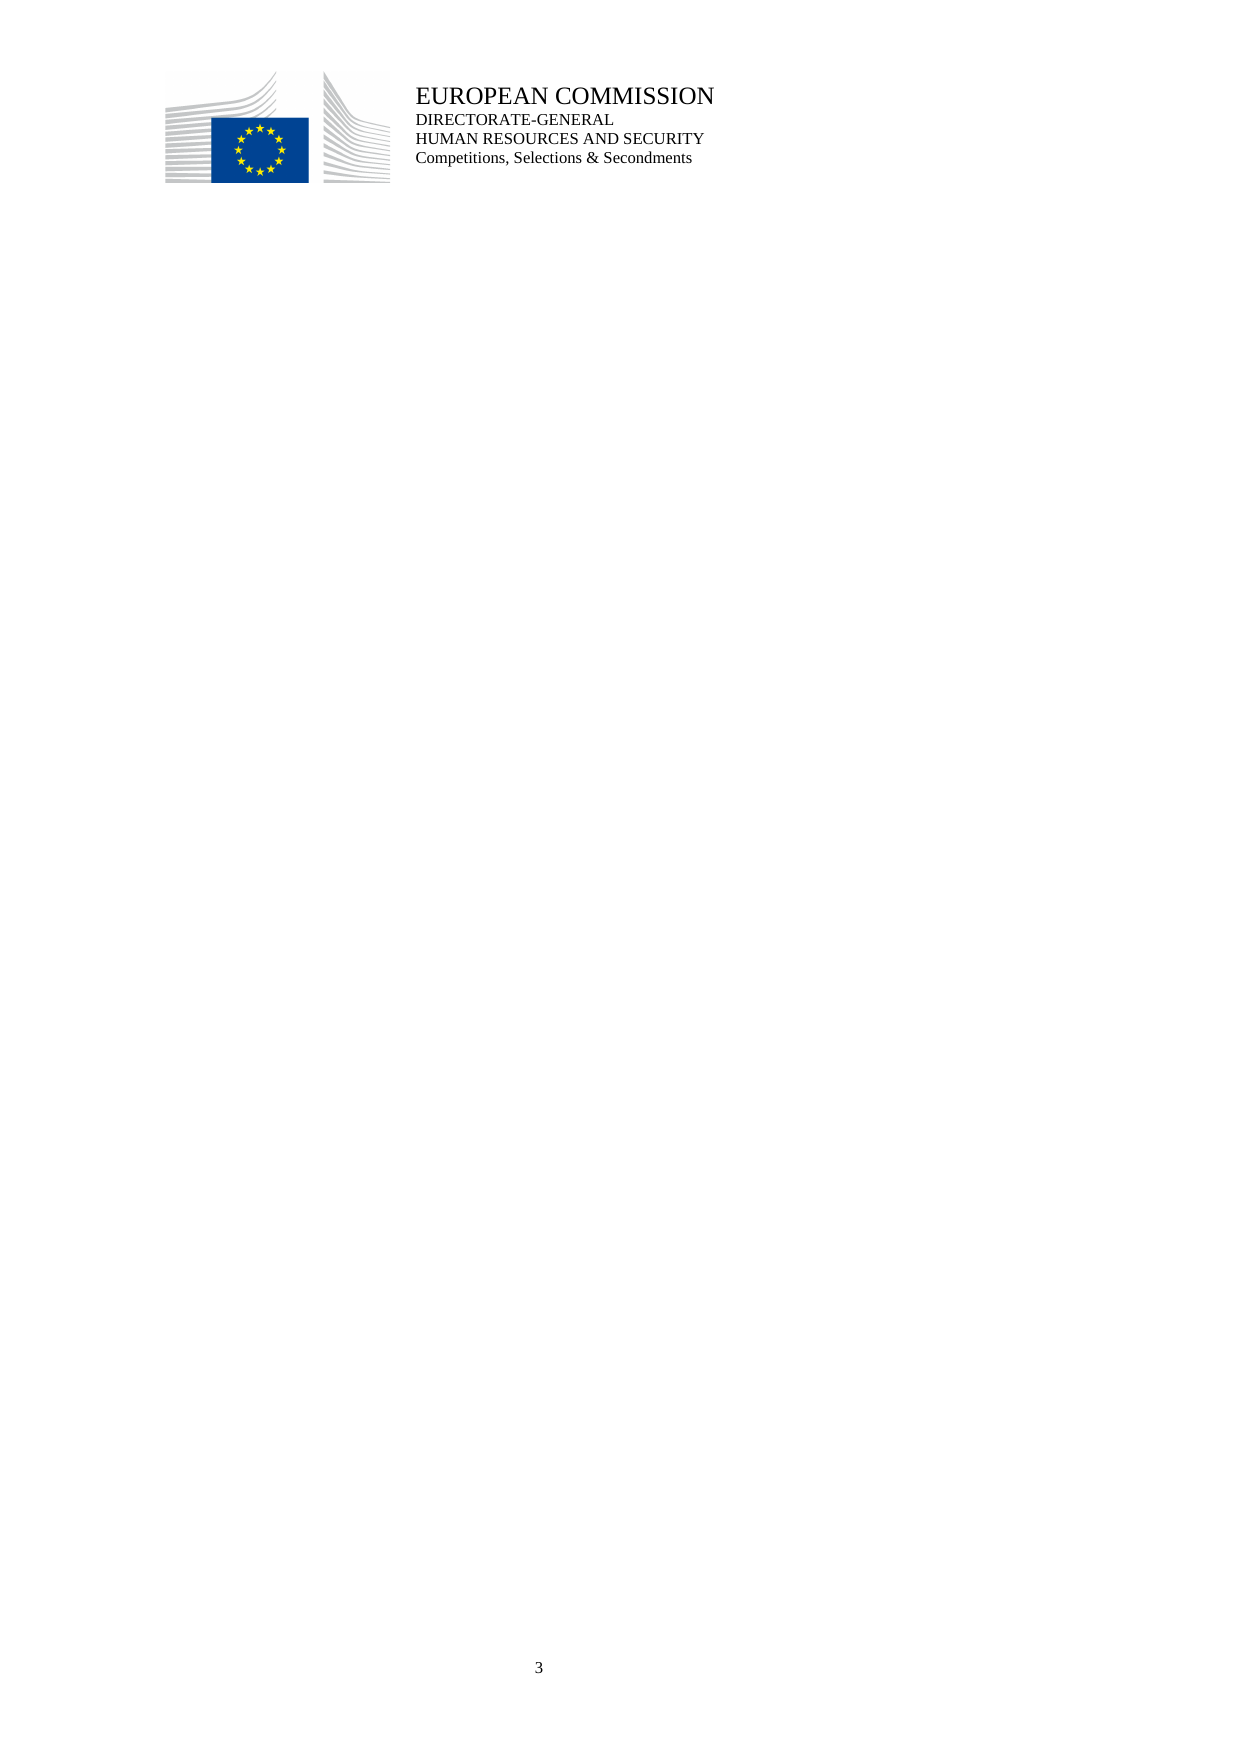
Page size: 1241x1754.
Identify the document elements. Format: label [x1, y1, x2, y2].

picture [165, 71, 391, 183]
